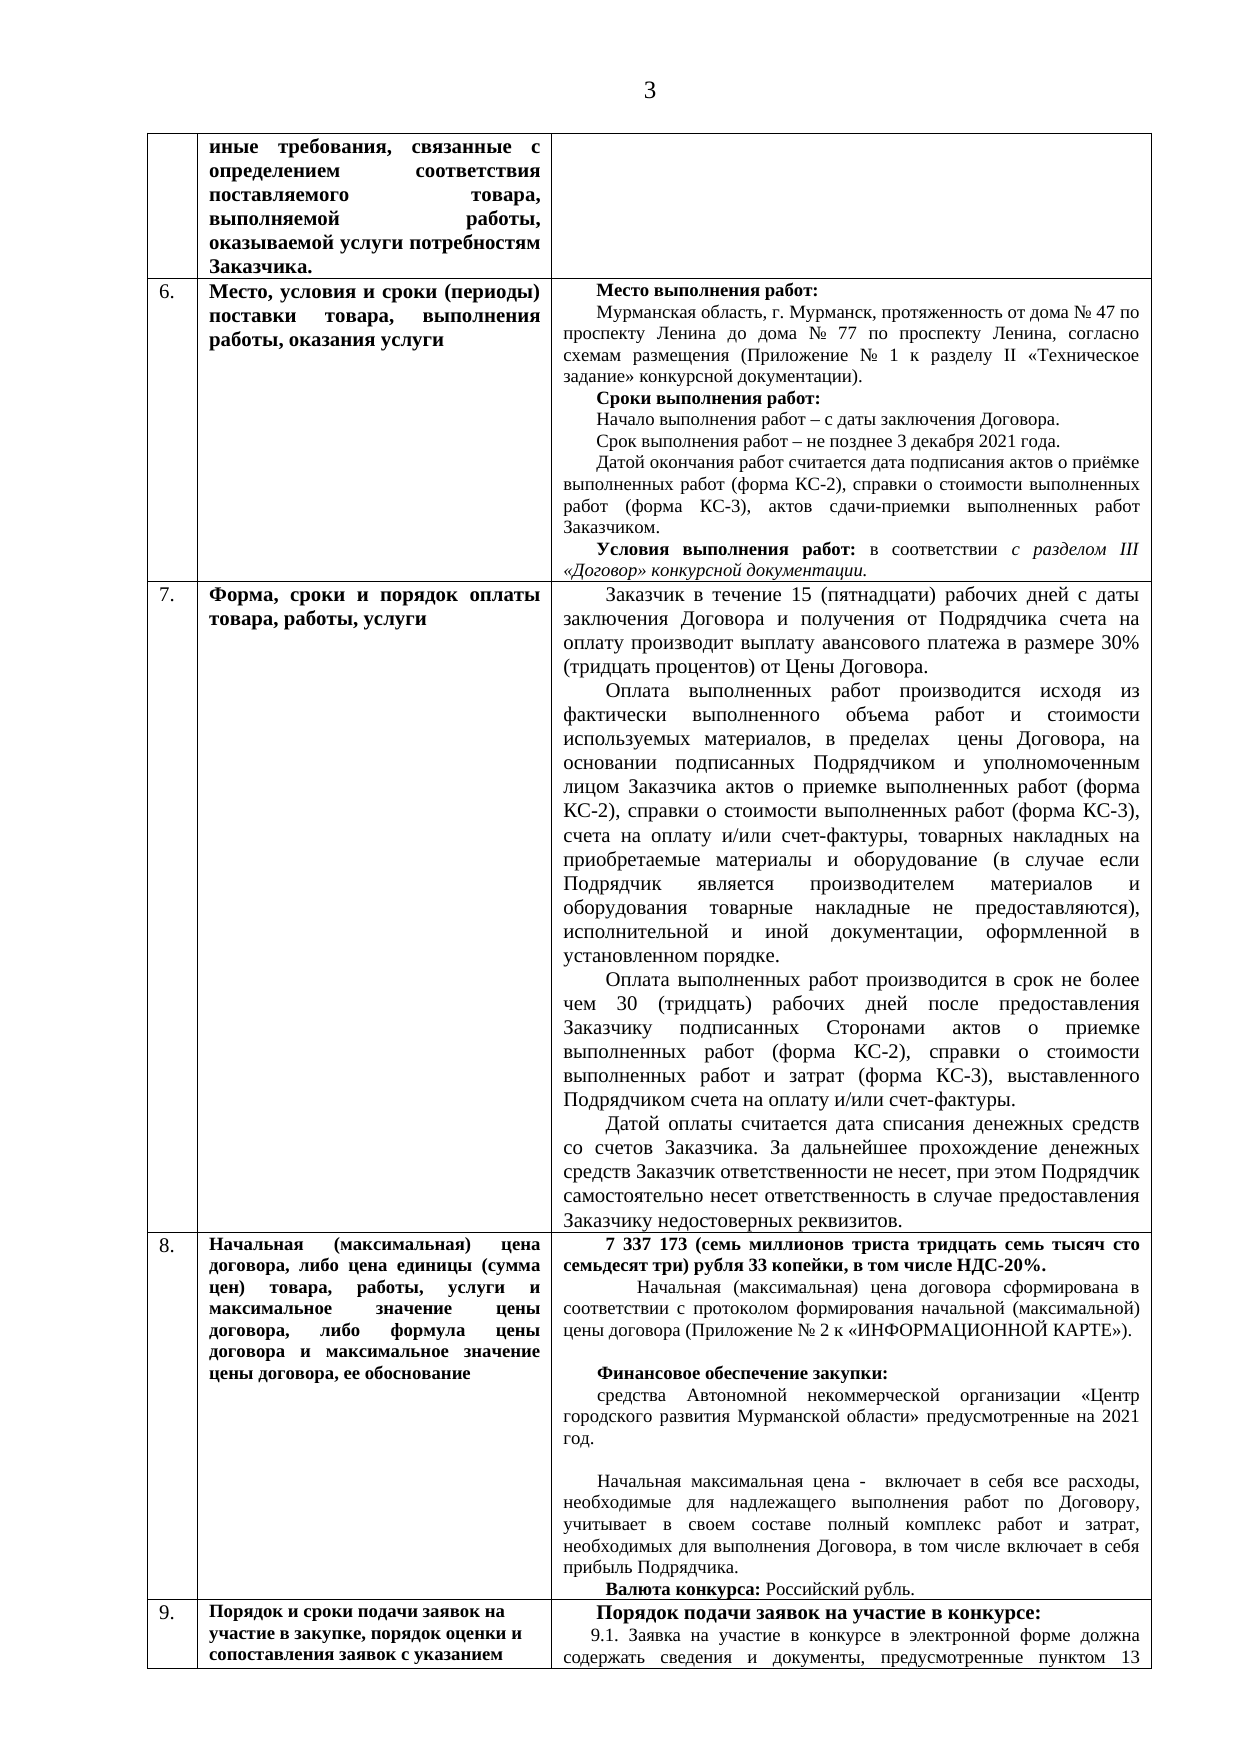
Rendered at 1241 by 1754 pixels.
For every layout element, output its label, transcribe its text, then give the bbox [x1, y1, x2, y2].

table_cell Место, условия и сроки (периоды) поставки товара, выполнения работы, оказания услуги [198, 279, 551, 581]
table_cell Форма, сроки и порядок оплаты товара, работы, услуги [198, 582, 551, 1232]
table_cell [148, 134, 197, 278]
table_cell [552, 134, 1151, 278]
table_cell Заказчик в течение 15 (пятнадцати) рабочих дней с даты заключения Договора и получения от Подрядчика счета на оплату производит выплату авансового платежа в размере 30% (тридцать процентов) от Цены Договора. Оплата выполненных работ производится исходя из фактически выполненного объема работ и стоимости используемых материалов, в пределах цены Договора, на основании подписанных Подрядчиком и уполномоченным лицом Заказчика актов о приемке выполненных работ (форма КС-2), справки о стоимости выполненных работ (форма КС-3), счета на оплату и/или счет-фактуры, товарных накладных на приобретаемые материалы и оборудование (в случае если Подрядчик является производителем материалов и оборудования товарные накладные не предоставляются), исполнительной и иной документации, оформленной в установленном порядке. Оплата выполненных работ производится в срок не более чем 30 (тридцать) рабочих дней после предоставления Заказчику подписанных Сторонами актов о приемке выполненных работ (форма КС-2), справки о стоимости выполненных работ и затрат (форма КС-3), выставленного Подрядчиком счета на оплату и/или счет-фактуры. Датой оплаты считается дата списания денежных средств со счетов Заказчика. За дальнейшее прохождение денежных средств Заказчик ответственности не несет, при этом Подрядчик самостоятельно несет ответственность в случае предоставления Заказчику недостоверных реквизитов. [552, 582, 1151, 1232]
table_cell Начальная (максимальная) цена договора, либо цена единицы (сумма цен) товара, работы, услуги и максимальное значение цены договора, либо формула цены договора и максимальное значение цены договора, ее обоснование [198, 1233, 551, 1599]
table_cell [198, 134, 551, 278]
table_cell [148, 1600, 197, 1667]
table_cell [148, 1233, 197, 1599]
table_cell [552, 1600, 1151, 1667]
table_cell [148, 279, 197, 581]
table_cell [148, 582, 197, 1232]
table_cell 7 337 173 (семь миллионов триста тридцать семь тысяч сто семьдесят три) рубля 33 копейки, в том числе НДС-20%. Начальная (максимальная) цена договора сформирована в соответствии с протоколом формирования начальной (максимальной) цены договора (Приложение № 2 к «ИНФОРМАЦИОННОЙ КАРТЕ»). Финансовое обеспечение закупки: средства Автономной некоммерческой организации «Центр городского развития Мурманской области» предусмотренные на 2021 год. Начальная максимальная цена - включает в себя все расходы, необходимые для надлежащего выполнения работ по Договору, учитывает в своем составе полный комплекс работ и затрат, необходимых для выполнения Договора, в том числе включает в себя прибыль Подрядчика. Валюта конкурса: Российский рубль. [552, 1233, 1151, 1599]
table_cell Место выполнения работ: Мурманская область, г. Мурманск, протяженность от дома № 47 по проспекту Ленина до дома № 77 по проспекту Ленина, согласно схемам размещения (Приложение № 1 к разделу II «Техническое задание» конкурсной документации). Сроки выполнения работ: Начало выполнения работ – с даты заключения Договора. Срок выполнения работ – не позднее 3 декабря 2021 года. Датой окончания работ считается дата подписания актов о приёмке выполненных работ (форма КС-2), справки о стоимости выполненных работ (форма КС-3), актов сдачи-приемки выполненных работ Заказчиком. Условия выполнения работ: в соответствии с разделом III «Договор» конкурсной документации. [552, 279, 1151, 581]
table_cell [198, 1600, 551, 1667]
